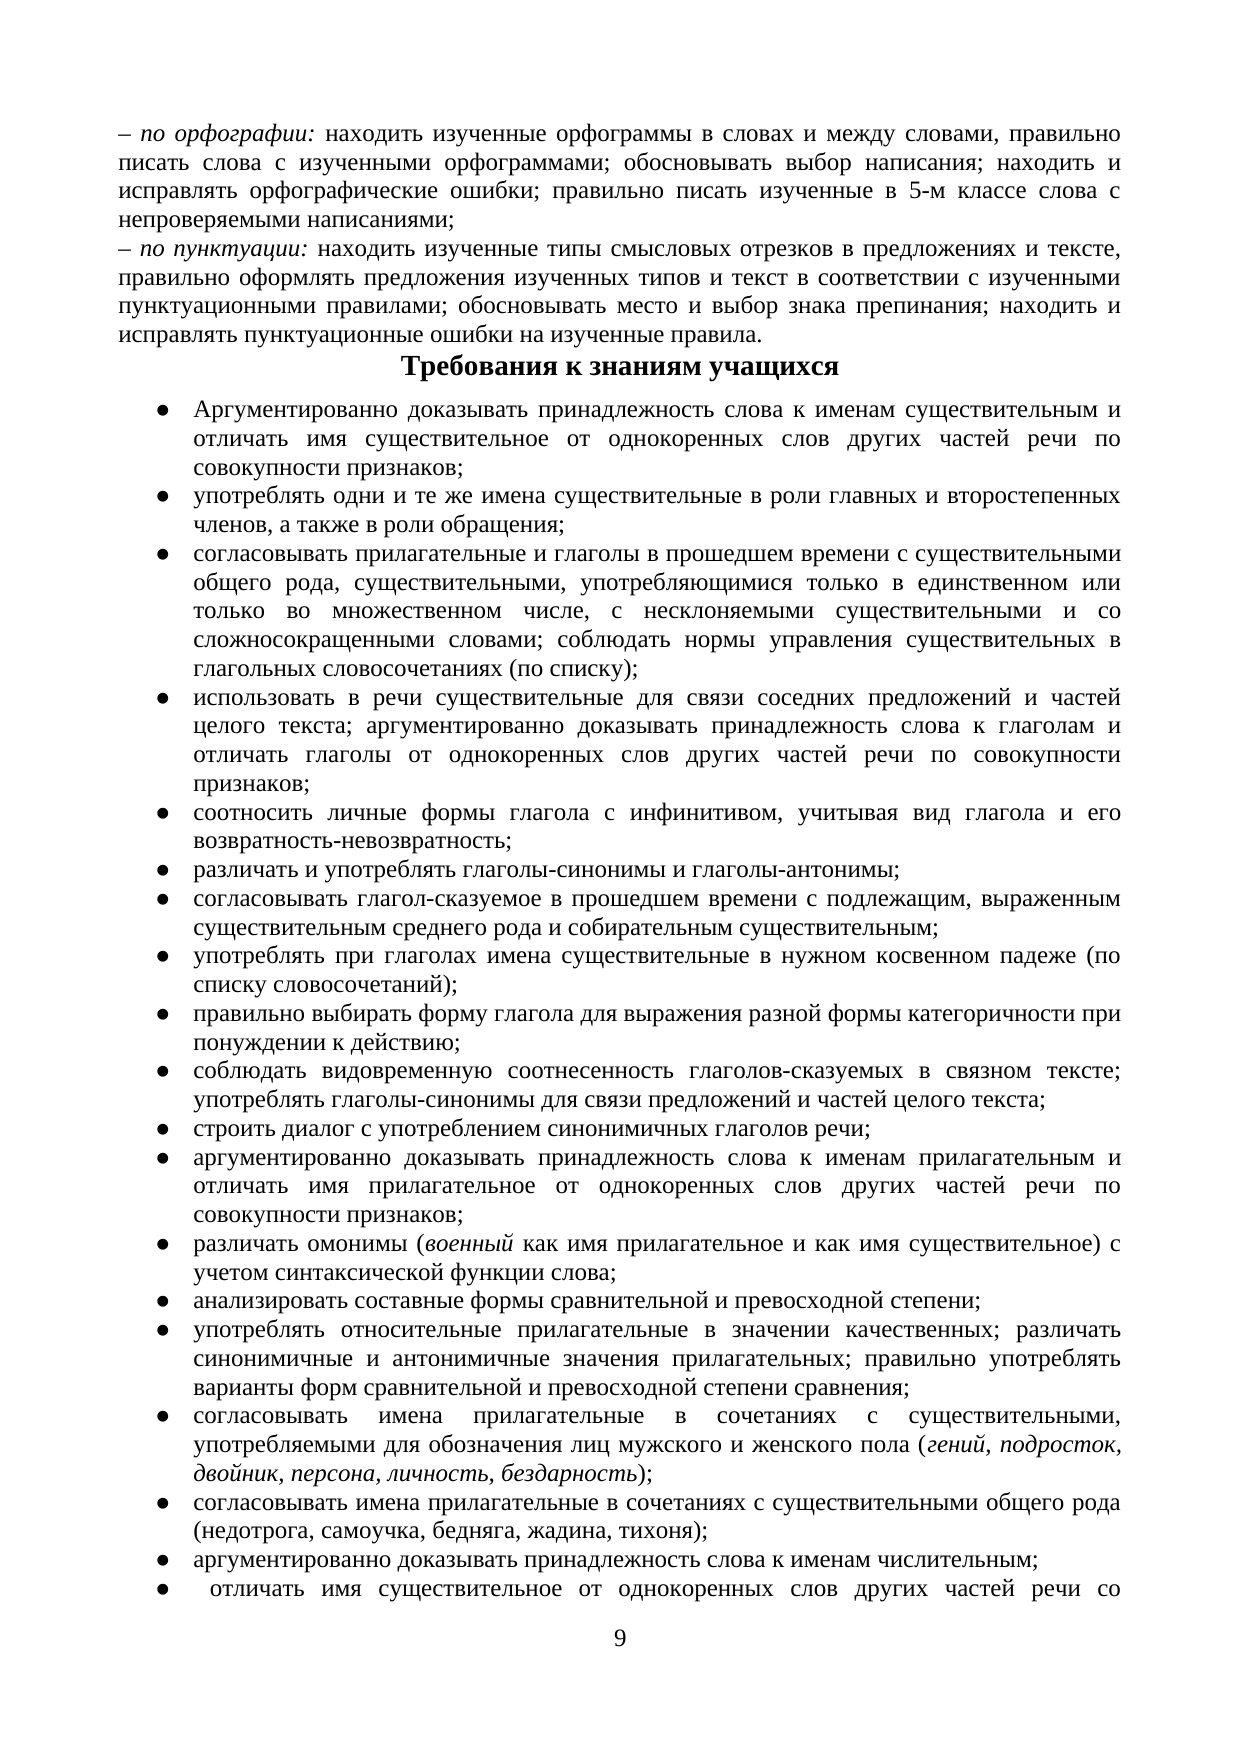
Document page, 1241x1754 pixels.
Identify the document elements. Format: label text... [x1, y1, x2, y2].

list согласовывать имена прилагательные в сочетаниях с существительными общего рода (недотрога, самоучка, бедняга, жадина, тихоня); [156, 1487, 1122, 1544]
list использовать в речи существительные для связи соседних предложений и частей целого текста; аргументированно доказывать принадлежность слова к глаголам и отличать глаголы от однокоренных слов других частей речи по совокупности признаков; [156, 682, 1122, 797]
list согласовывать прилагательные и глаголы в прошедшем времени с существительными общего рода, существительными, употребляющимися только в единственном или только во множественном числе, с несклоняемыми существительными и со сложносокращенными словами; соблюдать нормы управления существительных в глагольных словосочетаниях (по списку); [156, 538, 1122, 682]
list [156, 1573, 1122, 1602]
list соблюдать видовременную соотнесенность глаголов-сказуемых в связном тексте; употреблять глаголы-синонимы для связи предложений и частей целого текста; [156, 1055, 1122, 1113]
list согласовывать глагол-сказуемое в прошедшем времени с подлежащим, выраженным существительным среднего рода и собирательным существительным; [156, 883, 1122, 940]
list различать омонимы (военный как имя прилагательное и как имя существительное) с учетом синтаксической функции слова; [156, 1228, 1122, 1285]
list анализировать составные формы сравнительной и превосходной степени; [156, 1285, 1122, 1314]
list различать и употреблять глаголы-синонимы и глаголы-антонимы; [156, 854, 1122, 883]
list строить диалог с употреблением синонимичных глаголов речи; [156, 1113, 1122, 1142]
list употреблять при глаголах имена существительные в нужном косвенном падеже (по списку словосочетаний); [156, 940, 1122, 998]
text – по пунктуации: находить изученные типы смысловых отрезков в предложениях и тексте, правильно оформлять предложения изученных типов и текст в соответствии с изученными пунктуационными правилами; обосновывать место и выбор знака препинания; находить и исправлять пунктуационные ошибки на изученные правила. [118, 233, 1122, 348]
list аргументированно доказывать принадлежность слова к именам прилагательным и отличать имя прилагательное от однокоренных слов других частей речи по совокупности признаков; [156, 1142, 1122, 1228]
list правильно выбирать форму глагола для выражения разной формы категоричности при понуждении к действию; [156, 998, 1122, 1055]
list согласовывать имена прилагательные в сочетаниях с существительными, употребляемыми для обозначения лиц мужского и женского пола (гений, подросток, двойник, персона, личность, бездарность); [156, 1400, 1122, 1487]
list употреблять относительные прилагательные в значении качественных; различать синонимичные и антонимичные значения прилагательных; правильно употреблять варианты форм сравнительной и превосходной степени сравнения; [156, 1314, 1122, 1400]
list Аргументированно доказывать принадлежность слова к именам существительным и отличать имя существительное от однокоренных слов других частей речи по совокупности признаков; [156, 394, 1122, 480]
list употреблять одни и те же имена существительные в роли главных и второстепенных членов, а также в роли обращения; [156, 480, 1122, 538]
list соотносить личные формы глагола с инфинитивом, учитывая вид глагола и его возвратность-невозвратность; [156, 797, 1122, 854]
text Требования к знаниям учащихся [118, 348, 1122, 382]
text – по орфографии: находить изученные орфограммы в словах и между словами, правильно писать слова с изученными орфограммами; обосновывать выбор написания; находить и исправлять орфографические ошибки; правильно писать изученные в 5-м классе слова с непроверяемыми написаниями; [118, 118, 1122, 233]
list аргументированно доказывать принадлежность слова к именам числительным; [156, 1544, 1122, 1573]
